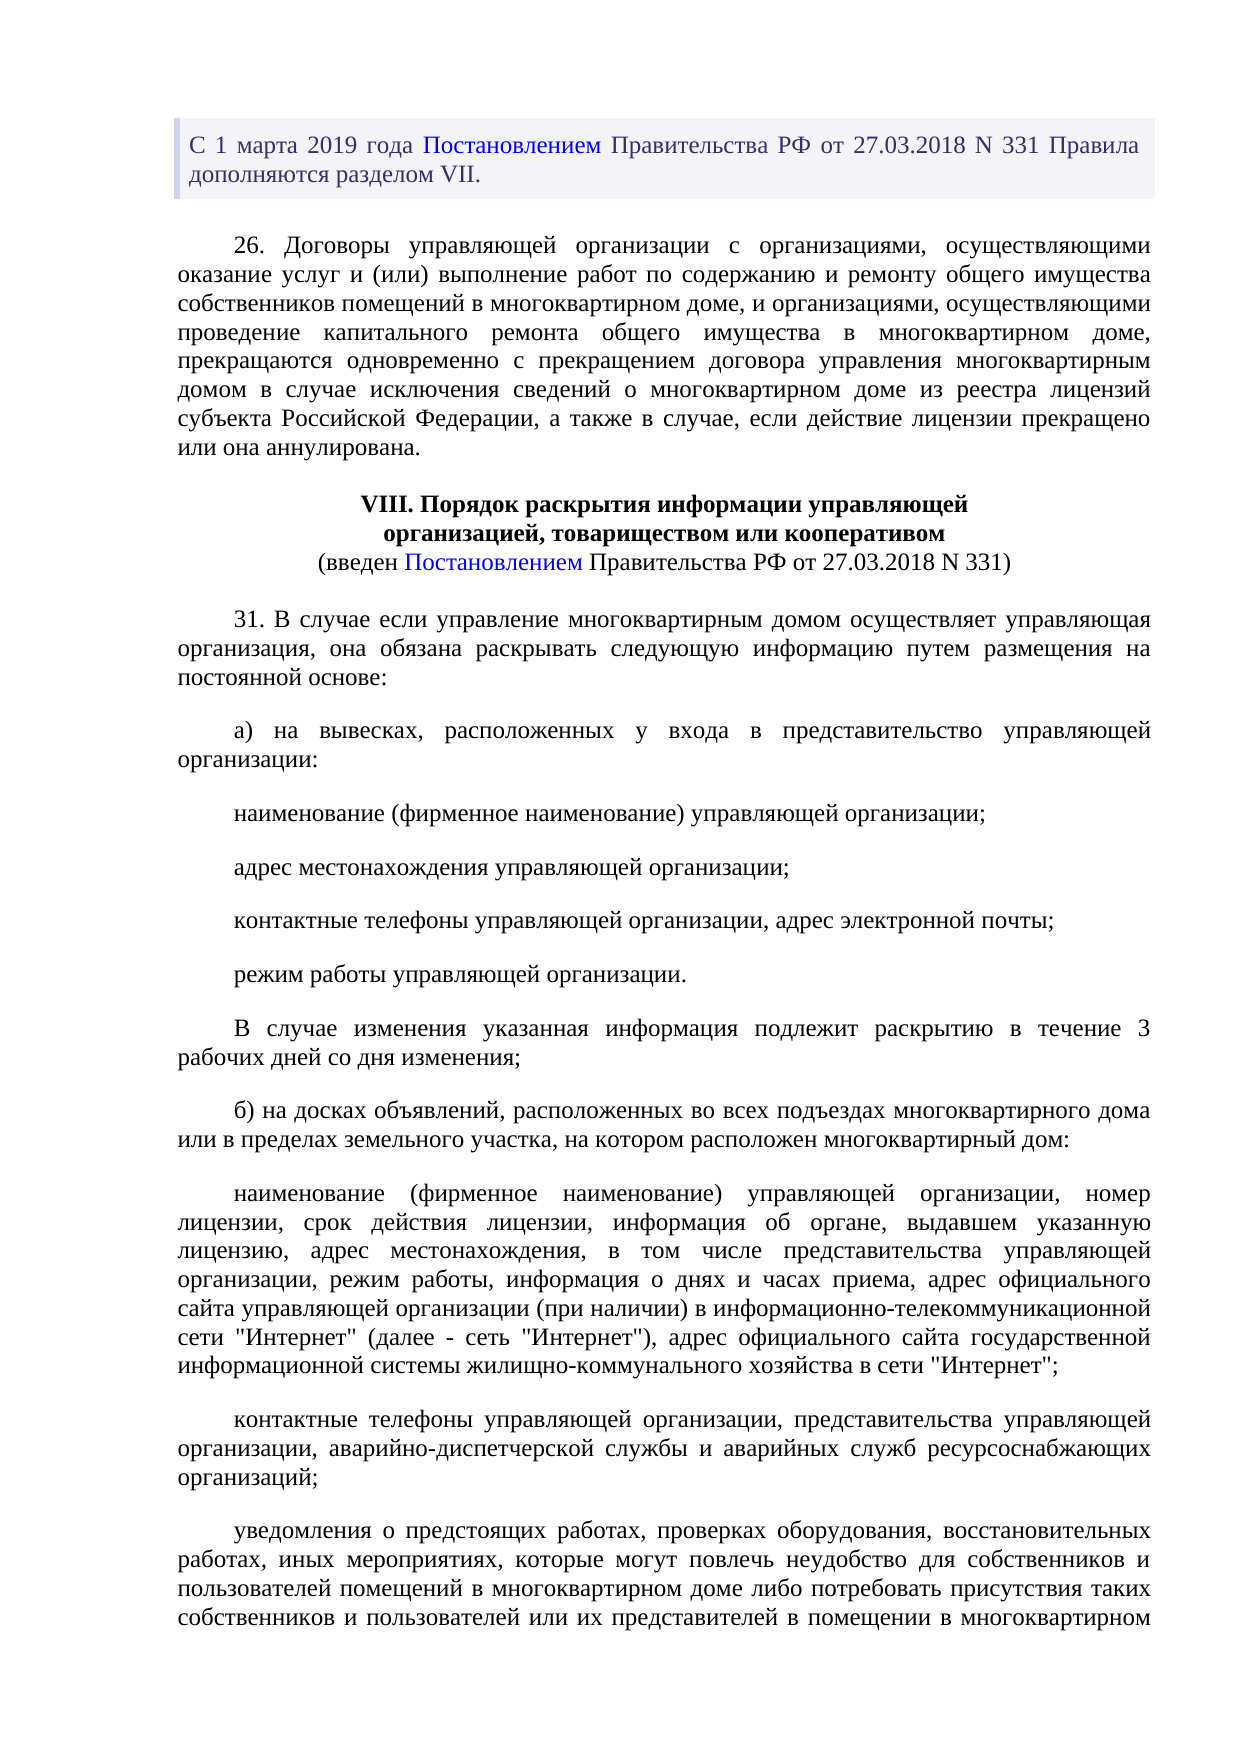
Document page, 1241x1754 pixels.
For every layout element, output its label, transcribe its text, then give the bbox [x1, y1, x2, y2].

text а) на вывесках, расположенных у входа в представительство управляющей организации: [177, 715, 1152, 773]
text адрес местонахождения управляющей организации; [177, 852, 1152, 880]
title VIII. Порядок раскрытия информации управляющей [177, 489, 1152, 518]
text контактные телефоны управляющей организации, представительства управляющей организации, аварийно-диспетчерской службы и аварийных служб ресурсоснабжающих организаций; [177, 1404, 1152, 1490]
text 31. В случае если управление многоквартирным домом осуществляет управляющая организация, она обязана раскрывать следующую информацию путем размещения на постоянной основе: [177, 604, 1152, 690]
text режим работы управляющей организации. [177, 959, 1152, 988]
text б) на досках объявлений, расположенных во всех подъездах многоквартирного дома или в пределах земельного участка, на котором расположен многоквартирный дом: [177, 1095, 1152, 1153]
text наименование (фирменное наименование) управляющей организации, номер лицензии, срок действия лицензии, информация об органе, выдавшем указанную лицензию, адрес местонахождения, в том числе представительства управляющей организации, режим работы, информация о днях и часах приема, адрес официального сайта управляющей организации (при наличии) в информационно-телекоммуникационной сети "Интернет" (далее - сеть "Интернет"), адрес официального сайта государственной информационной системы жилищно-коммунального хозяйства в сети "Интернет"; [177, 1178, 1152, 1379]
text контактные телефоны управляющей организации, адрес электронной почты; [177, 905, 1152, 934]
text В случае изменения указанная информация подлежит раскрытию в течение 3 рабочих дней со дня изменения; [177, 1013, 1152, 1070]
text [177, 1515, 1152, 1630]
text 26. Договоры управляющей организации с организациями, осуществляющими оказание услуг и (или) выполнение работ по содержанию и ремонту общего имущества собственников помещений в многоквартирном доме, и организациями, осуществляющими проведение капитального ремонта общего имущества в многоквартирном доме, прекращаются одновременно с прекращением договора управления многоквартирным домом в случае исключения сведений о многоквартирном доме из реестра лицензий субъекта Российской Федерации, а также в случае, если действие лицензии прекращено или она аннулирована. [177, 230, 1152, 460]
title организацией, товариществом или кооперативом [177, 518, 1152, 547]
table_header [180, 118, 1149, 199]
text наименование (фирменное наименование) управляющей организации; [177, 798, 1152, 827]
text (введен Постановлением Правительства РФ от 27.03.2018 N 331) [177, 547, 1152, 575]
